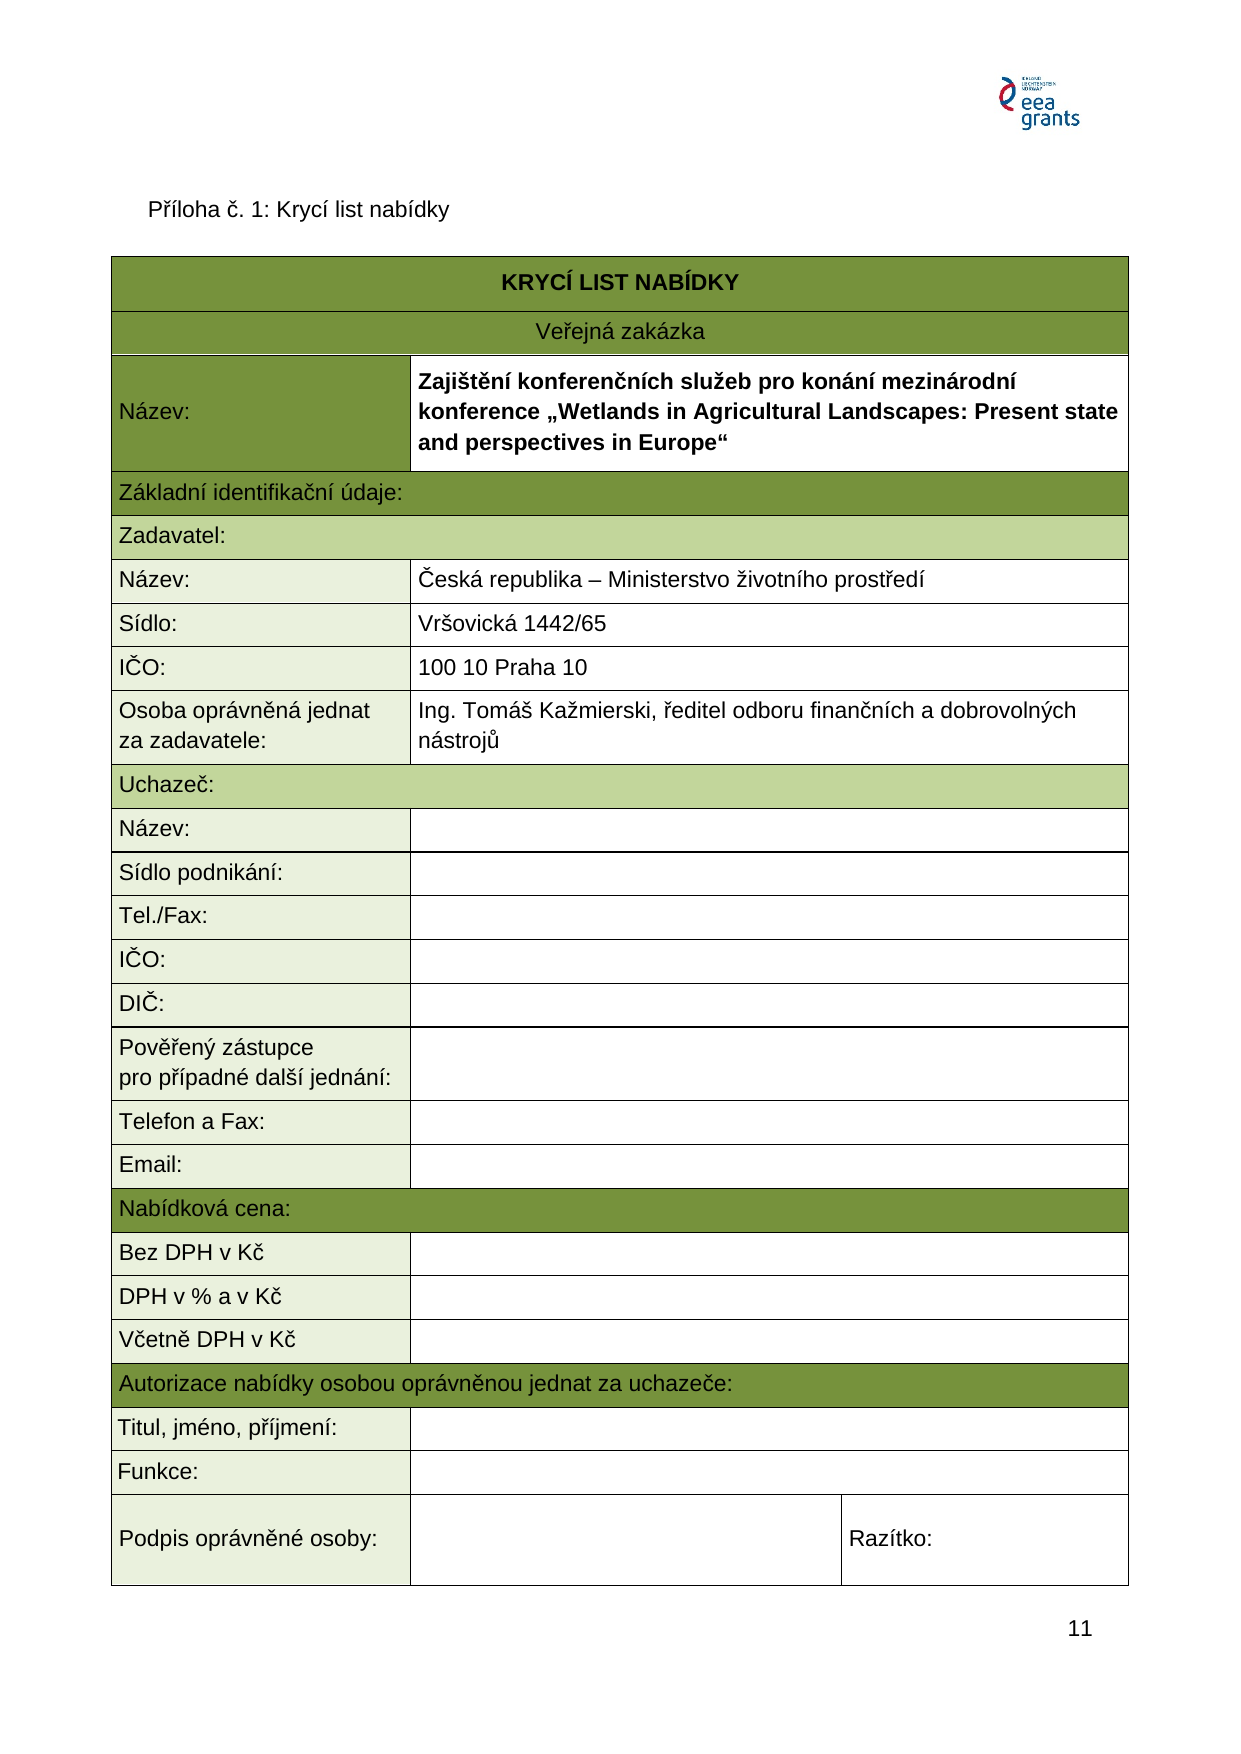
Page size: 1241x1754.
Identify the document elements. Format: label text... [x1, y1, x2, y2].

table_cell Včetně DPH v Kč [112, 1320, 410, 1363]
table_cell Telefon a Fax: [112, 1101, 410, 1144]
table_cell Zajištění konferenčních služeb pro konání mezinárodní konference „Wetlands in Agricultural Landscapes: Present state and perspectives in Europe“ [411, 356, 1128, 471]
table_cell [411, 1320, 1128, 1363]
table_cell Pověřený zástupce pro případné další jednání: [112, 1028, 410, 1100]
table_cell [411, 809, 1128, 851]
table_cell Funkce: [112, 1451, 410, 1494]
table_cell Vršovická 1442/65 [411, 604, 1128, 646]
table_cell 100 10 Praha 10 [411, 647, 1128, 690]
table_cell Ing. Tomáš Kažmierski, ředitel odboru finančních a dobrovolných nástrojů [411, 691, 1128, 764]
table_cell [411, 940, 1128, 983]
table_cell Název: [112, 809, 410, 851]
table_cell DPH v % a v Kč [112, 1276, 410, 1319]
table_cell IČO: [112, 940, 410, 983]
table_cell Název: [112, 560, 410, 602]
table_cell [411, 1233, 1128, 1275]
table_cell IČO: [112, 647, 410, 690]
table_cell [411, 984, 1128, 1026]
table_cell Veřejná zakázka [112, 312, 1128, 354]
table_cell Titul, jméno, příjmení: [112, 1408, 410, 1450]
table_cell Podpis oprávněné osoby: [112, 1495, 410, 1584]
table_cell [411, 1101, 1128, 1144]
table_cell [411, 1028, 1128, 1100]
table_cell Základní identifikační údaje: [112, 472, 1128, 515]
table_cell DIČ: [112, 984, 410, 1026]
table_cell Název: [112, 356, 410, 471]
table_cell Uchazeč: [112, 765, 1128, 808]
table_cell Tel./Fax: [112, 896, 410, 939]
text Příloha č. 1: Krycí list nabídky [148, 196, 1093, 222]
table_cell [411, 1145, 1128, 1188]
table_cell Česká republika – Ministerstvo životního prostředí [411, 560, 1128, 602]
table_cell [411, 1408, 1128, 1450]
table_cell Razítko: [842, 1495, 1128, 1584]
table_cell Autorizace nabídky osobou oprávněnou jednat za uchazeče: [112, 1364, 1128, 1407]
table_cell Email: [112, 1145, 410, 1188]
table_cell Sídlo podnikání: [112, 853, 410, 895]
table_cell Zadavatel: [112, 516, 1128, 559]
table_cell [411, 853, 1128, 895]
table_cell Sídlo: [112, 604, 410, 646]
table_cell Nabídková cena: [112, 1189, 1128, 1232]
table_header KRYCÍ LIST NABÍDKY [112, 257, 1128, 311]
table_cell [411, 1495, 841, 1584]
picture [983, 47, 1095, 159]
table_cell [411, 896, 1128, 939]
table_cell Osoba oprávněná jednat za zadavatele: [112, 691, 410, 764]
table_cell Bez DPH v Kč [112, 1233, 410, 1275]
table_cell [411, 1451, 1128, 1494]
table_cell [411, 1276, 1128, 1319]
